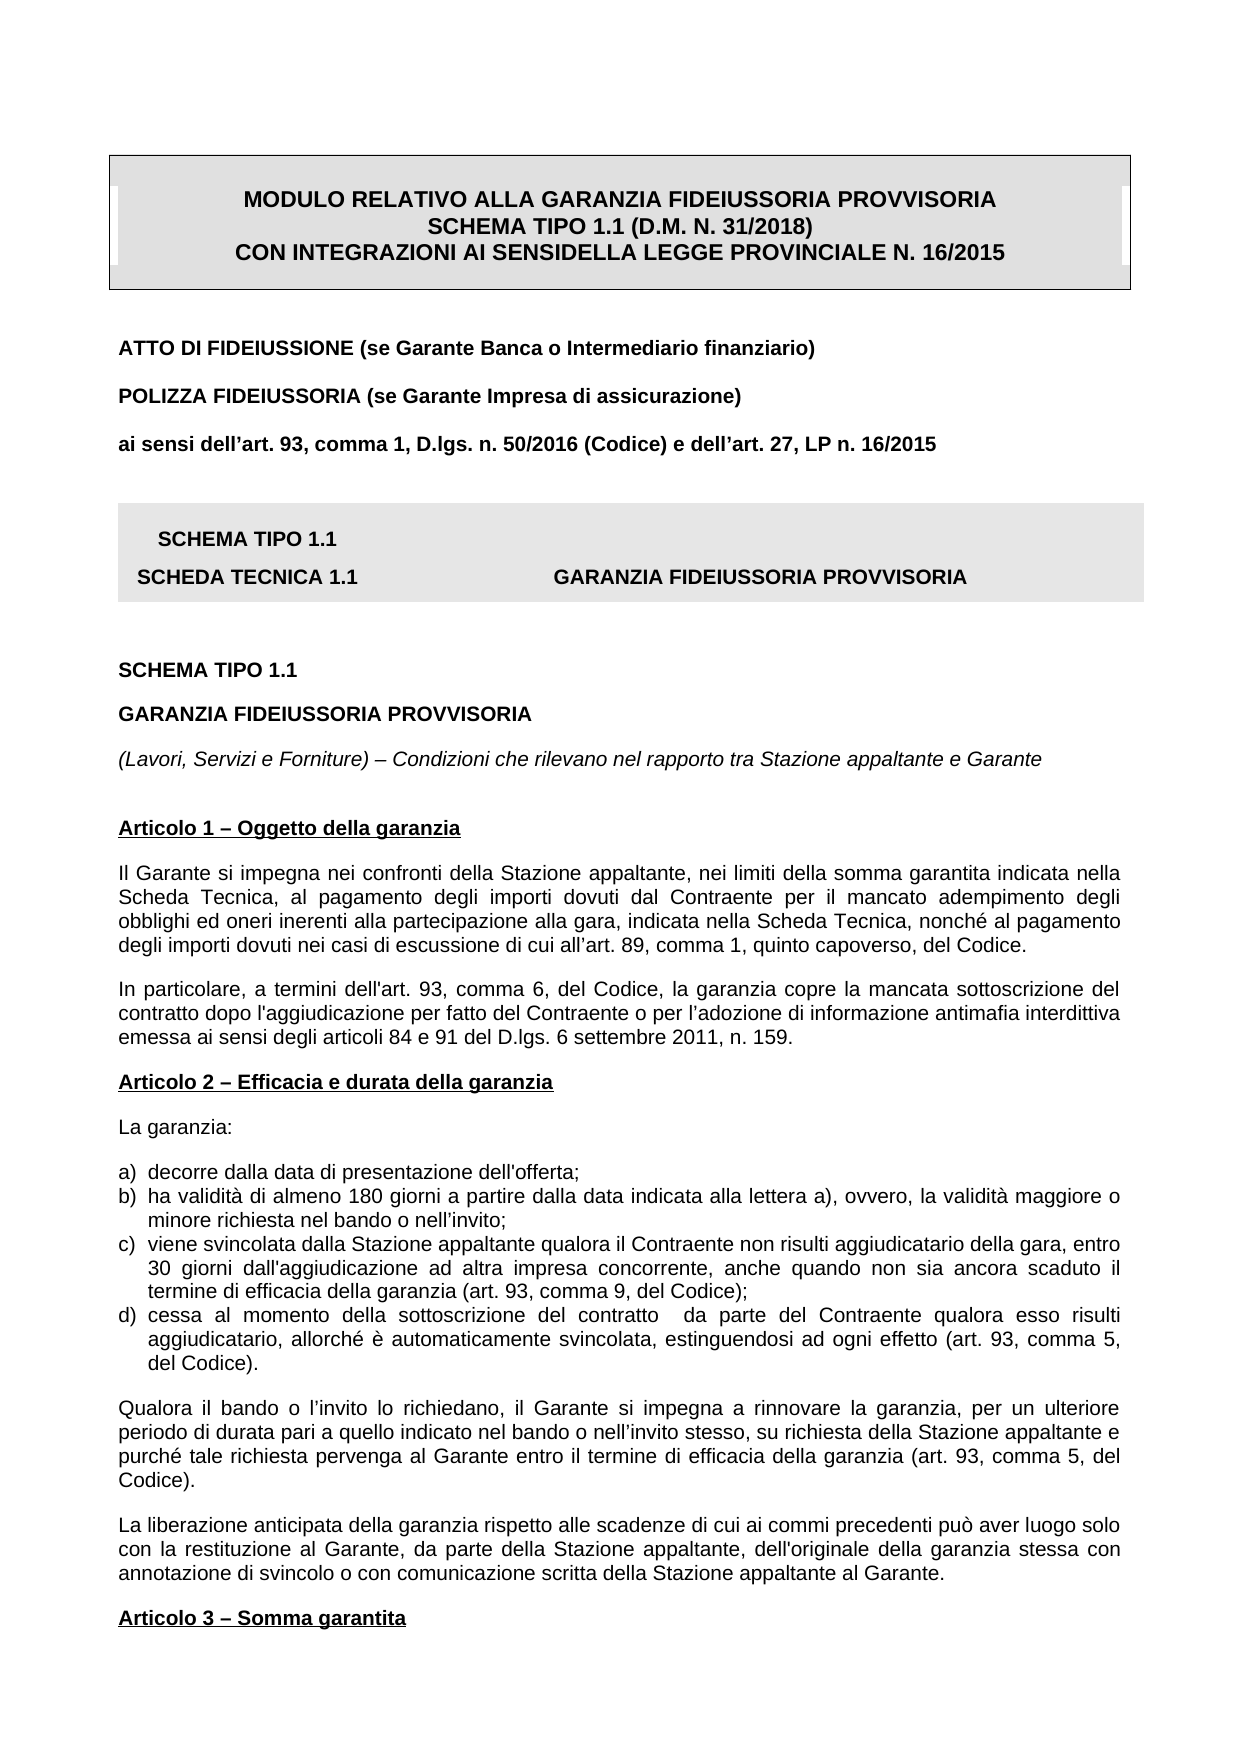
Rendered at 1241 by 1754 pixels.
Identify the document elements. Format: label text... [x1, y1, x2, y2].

text Qualora il bando o l’invito lo richiedano, il Garante si impegna a rinnovare la garanzia, per un ulteriore periodo di durata pari a quello indicato nel bando o nell’invito stesso, su richiesta della Stazione appaltante e purché tale richiesta pervenga al Garante entro il termine di efficacia della garanzia (art. 93, comma 5, del Codice). [118, 1458, 1122, 1554]
table_header SCHEMA TIPO 1.1 [118, 503, 376, 551]
text Articolo 2 – Efficacia e durata della garanzia [118, 1070, 1122, 1094]
list ha validità di almeno 180 giorni a partire dalla data indicata alla lettera a), ovvero, la validità maggiore o minore richiesta nel bando o nell’invito; [118, 1204, 1122, 1252]
list decorre dalla data di presentazione dell'offerta; [118, 1159, 1122, 1183]
table_cell SCHEDA TECNICA 1.1 [118, 551, 376, 602]
text MODULO relativo allA GARANZIA FIDEIUSSORIA provvisoria [118, 186, 1122, 213]
list viene svincolata dalla Stazione appaltante qualora il Contraente non risulti aggiudicatario della gara, entro 30 giorni dall'aggiudicazione ad altra impresa concorrente, anche quando non sia ancora scaduto il termine di efficacia della garanzia (art. 93, comma 9, del Codice); [118, 1273, 1122, 1345]
text GARANZIA FIDEIUSSORIA PROVVISORIA [118, 702, 1048, 726]
table_header [376, 503, 1144, 551]
text CON INTEGRAZIONI AI SENSIDELLA LEGGE pROVINCiALE n. 16/2015 [118, 239, 1122, 262]
text Articolo 1 – Oggetto della garanzia [118, 816, 1122, 840]
text ai sensi dell’art. 93, comma 1, D.lgs. n. 50/2016 (Codice) e dell’art. 27, LP n. 16/2015 [118, 431, 1122, 455]
text La garanzia: [118, 1115, 1122, 1139]
list cessa al momento della sottoscrizione del contratto da parte del Contraente qualora esso risulti aggiudicatario, allorché è automaticamente svincolata, estinguendosi ad ogni effetto (art. 93, comma 5, del Codice). [118, 1366, 1122, 1438]
text SCHEMA TIPO 1.1 [118, 657, 1048, 681]
text Il Garante si impegna nei confronti della Stazione appaltante, nei limiti della somma garantita indicata nella Scheda Tecnica, al pagamento degli importi dovuti dal Contraente per il mancato adempimento degli obblighi ed oneri inerenti alla partecipazione alla gara, indicata nella Scheda Tecnica, nonché al pagamento degli importi dovuti nei casi di escussione di cui all’art. 89, comma 1, quinto capoverso, del Codice. [118, 861, 1122, 956]
text In particolare, a termini dell'art. 93, comma 6, del Codice, la garanzia copre la mancata sottoscrizione del contratto dopo l'aggiudicazione per fatto del Contraente o per l’adozione di informazione antimafia interdittiva emessa ai sensi degli articoli 84 e 91 del D.lgs. 6 settembre 2011, n. 159. [118, 977, 1122, 1049]
text POLIZZA FIDEIUSSORIA (se Garante Impresa di assicurazione) [118, 383, 1122, 407]
text ATTO DI FIDEIUSSIONE (se Garante Banca o Intermediario finanziario) [118, 336, 1122, 359]
table_cell GARANZIA FIDEIUSSORIA PROVVISORIA [376, 551, 1144, 602]
text (Lavori, Servizi e Forniture) – Condizioni che rilevano nel rapporto tra Stazione appaltante e Garante [118, 747, 1048, 771]
text schema tipo 1.1 (D.M. n. 31/2018) [118, 213, 1122, 239]
